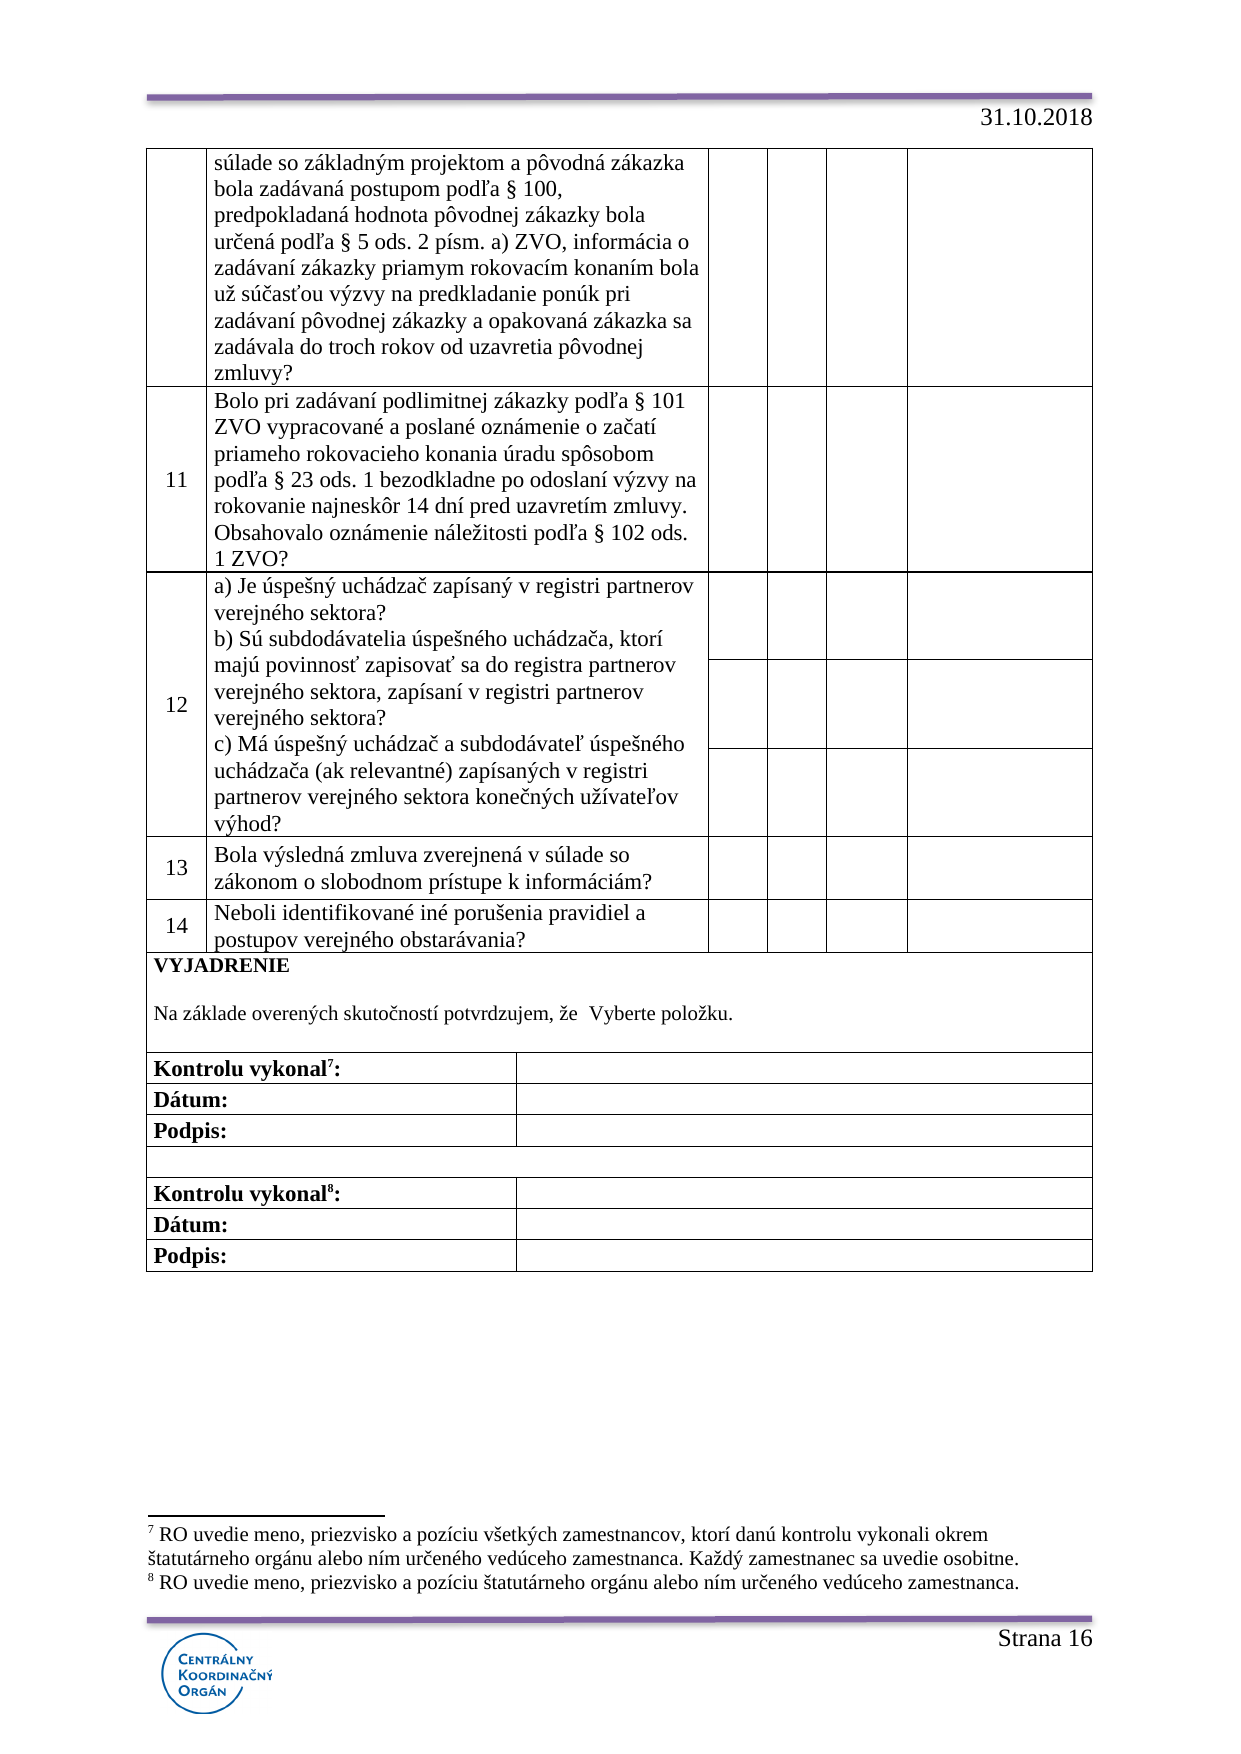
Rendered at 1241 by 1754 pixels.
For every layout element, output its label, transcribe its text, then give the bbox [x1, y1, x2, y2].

table_cell [827, 573, 907, 659]
table_cell [908, 387, 1092, 571]
table_cell [517, 1240, 1092, 1271]
table_cell [709, 900, 767, 952]
table_cell [768, 387, 826, 571]
table_cell [709, 660, 767, 747]
table_cell [147, 1147, 1092, 1177]
table_cell [517, 1084, 1092, 1114]
table_cell Kontrolu vykonal: [147, 1178, 516, 1208]
table_cell [908, 149, 1092, 386]
table_cell Neboli identifikované iné porušenia pravidiel a postupov verejného obstarávania? [207, 900, 708, 952]
table_cell 14 [147, 900, 206, 952]
table_cell [517, 1209, 1092, 1239]
table_cell [768, 837, 826, 898]
table_cell a) Je úspešný uchádzač zapísaný v registri partnerov verejného sektora? b) Sú subdodávatelia úspešného uchádzača, ktorí majú povinnosť zapisovať sa do registra partnerov verejného sektora, zapísaní v registri partnerov verejného sektora? c) Má úspešný uchádzač a subdodávateľ úspešného uchádzača (ak relevantné) zapísaných v registri partnerov verejného sektora konečných užívateľov výhod? [207, 573, 708, 836]
table_cell [908, 900, 1092, 952]
table_cell 12 [147, 573, 206, 836]
table_cell Kontrolu vykonal: [147, 1053, 516, 1083]
table_cell 11 [147, 387, 206, 571]
table_cell Bola výsledná zmluva zverejnená v súlade so zákonom o slobodnom prístupe k informáciám? [207, 837, 708, 898]
table_cell [827, 749, 907, 836]
table_cell [709, 749, 767, 836]
table_cell Bolo pri zadávaní podlimitnej zákazky podľa § 101 ZVO vypracované a poslané oznámenie o začatí priameho rokovacieho konania úradu spôsobom podľa § 23 ods. 1 bezodkladne po odoslaní výzvy na rokovanie najneskôr 14 dní pred uzavretím zmluvy. Obsahovalo oznámenie náležitosti podľa § 102 ods. 1 ZVO? [207, 387, 708, 571]
table_cell [908, 573, 1092, 659]
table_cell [207, 149, 708, 386]
table_cell [709, 387, 767, 571]
table_cell Podpis: [147, 1115, 516, 1146]
table_cell Dátum: [147, 1084, 516, 1114]
table_cell [827, 387, 907, 571]
table_cell [709, 837, 767, 898]
table_cell [517, 1053, 1092, 1083]
table_cell [768, 149, 826, 386]
table_cell [827, 900, 907, 952]
table_cell [768, 900, 826, 952]
table_cell [827, 149, 907, 386]
table_cell [517, 1115, 1092, 1146]
table_cell 13 [147, 837, 206, 898]
table_cell Podpis: [147, 1240, 516, 1271]
table_cell [908, 837, 1092, 898]
table_cell Dátum: [147, 1209, 516, 1239]
table_cell 10 [147, 149, 206, 386]
table_cell [768, 660, 826, 747]
table_cell VYJADRENIE Na základe overených skutočností potvrdzujem, že [147, 953, 1092, 1052]
table_cell [768, 573, 826, 659]
table_cell [908, 660, 1092, 747]
table_cell [827, 837, 907, 898]
table_cell [709, 149, 767, 386]
table_cell [768, 749, 826, 836]
table_cell [908, 749, 1092, 836]
picture [159, 1631, 272, 1713]
table_cell [517, 1178, 1092, 1208]
table_cell [827, 660, 907, 747]
table_cell [709, 573, 767, 659]
